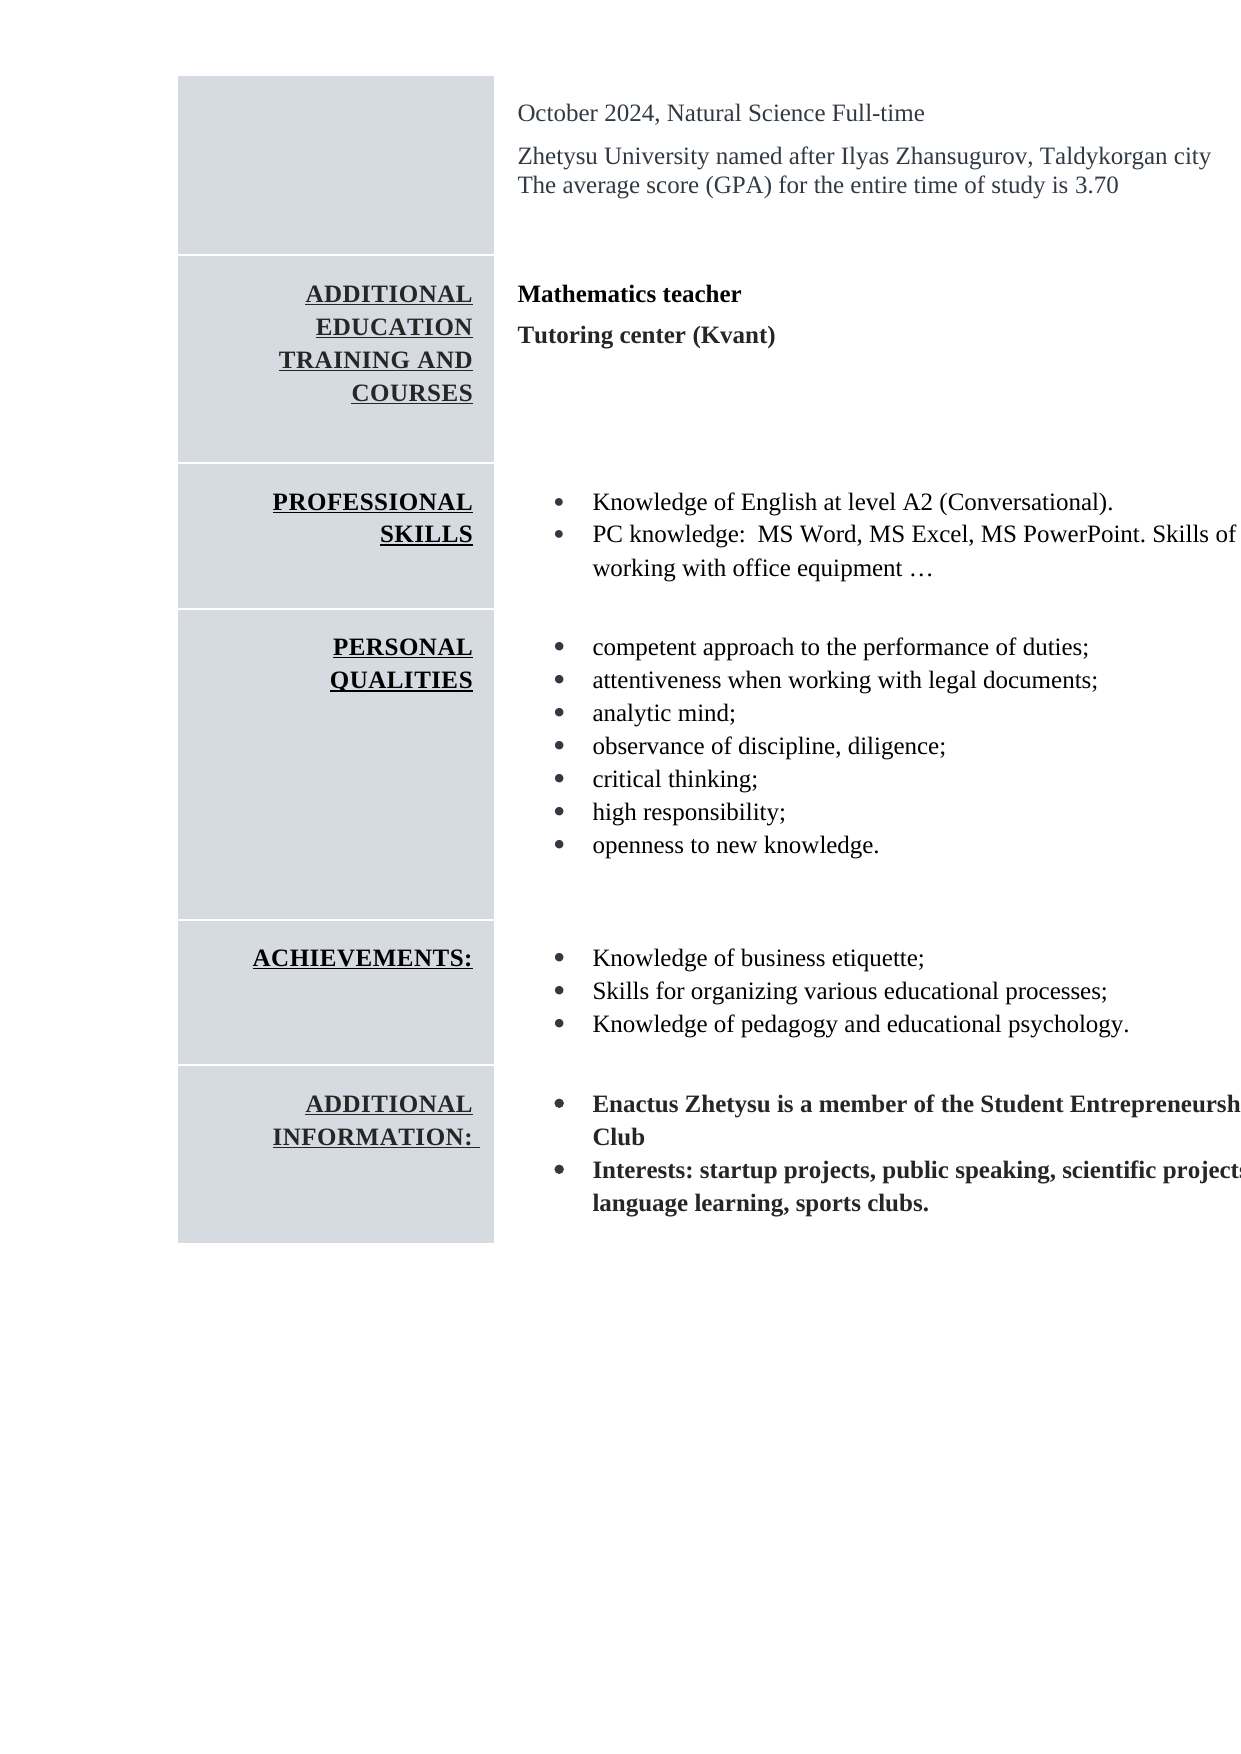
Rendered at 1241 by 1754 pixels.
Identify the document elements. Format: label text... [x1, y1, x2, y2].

table_cell PROFESSIONAL SKILLS [178, 464, 494, 608]
table_cell ACHIEVEMENTS: [178, 921, 494, 1064]
table_cell PERSONAL QUALITIES [178, 610, 494, 919]
table_cell EDUCATION [178, 76, 494, 254]
table_cell Enactus Zhetysu is a member of the Student Entrepreneurship Club Interests: startup projects, public speaking, scientific projects, language learning, sports clubs. [496, 1066, 1239, 1243]
table_cell Knowledge of English at level A2 (Conversational). PC knowledge: MS Word, MS Excel, MS PowerPoint. Skills of working with office equipment … [496, 464, 1239, 608]
table_cell Knowledge of business etiquette; Skills for organizing various educational processes; Knowledge of pedagogy and educational psychology. [496, 921, 1239, 1064]
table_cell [496, 76, 1239, 254]
table_cell Mathematics teacher Tutoring center (Kvant) [496, 256, 1239, 462]
table_cell competent approach to the performance of duties; attentiveness when working with legal documents; analytic mind; observance of discipline, diligence; critical thinking; high responsibility; openness to new knowledge. [496, 610, 1239, 919]
table_cell ADDITIONAL EDUCATION TRAINING AND COURSES [178, 256, 494, 462]
table_cell ADDITIONAL INFORMATION: [178, 1066, 494, 1243]
